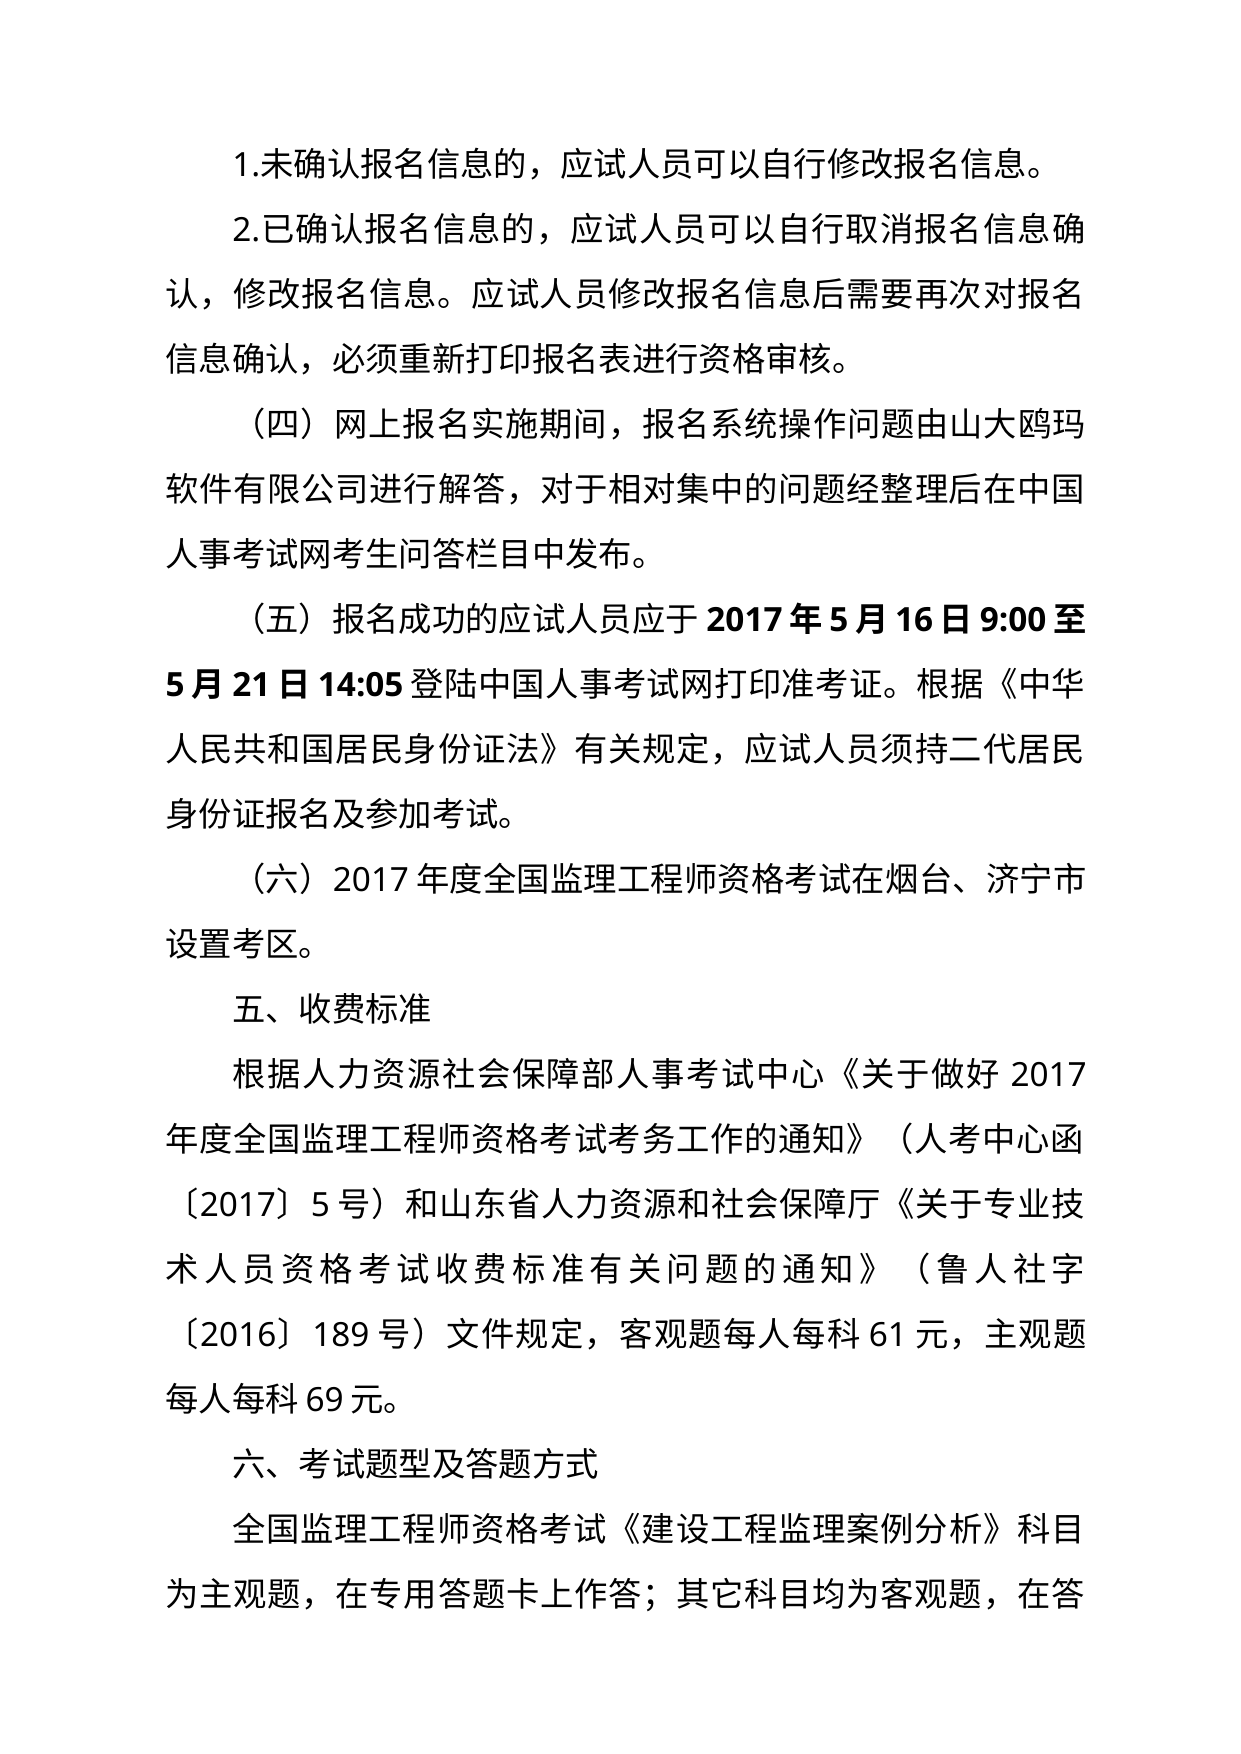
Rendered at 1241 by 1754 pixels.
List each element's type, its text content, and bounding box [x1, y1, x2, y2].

text 2.已确认报名信息的，应试人员可以自行取消报名信息确认，修改报名信息。应试人员修改报名信息后需要再次对报名信息确认，必须重新打印报名表进行资格审核。 [165, 194, 1087, 389]
text （五）报名成功的应试人员应于2017年5月16日9:00至5月21日14:05登陆中国人事考试网打印准考证。根据《中华人民共和国居民身份证法》有关规定，应试人员须持二代居民身份证报名及参加考试。 [165, 584, 1087, 844]
text 1.未确认报名信息的，应试人员可以自行修改报名信息。 [165, 129, 1087, 194]
text （六）2017年度全国监理工程师资格考试在烟台、济宁市设置考区。 [165, 844, 1087, 974]
text 根据人力资源社会保障部人事考试中心《关于做好2017年度全国监理工程师资格考试考务工作的通知》（人考中心函〔2017〕5号）和山东省人力资源和社会保障厅《关于专业技术人员资格考试收费标准有关问题的通知》（鲁人社字〔2016〕189号）文件规定，客观题每人每科61元，主观题每人每科69元。 [165, 1039, 1087, 1429]
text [165, 1494, 1087, 1624]
text 六、考试题型及答题方式 [165, 1429, 1087, 1494]
text 五、收费标准 [165, 974, 1087, 1039]
text （四）网上报名实施期间，报名系统操作问题由山大鸥玛软件有限公司进行解答，对于相对集中的问题经整理后在中国人事考试网考生问答栏目中发布。 [165, 389, 1087, 584]
